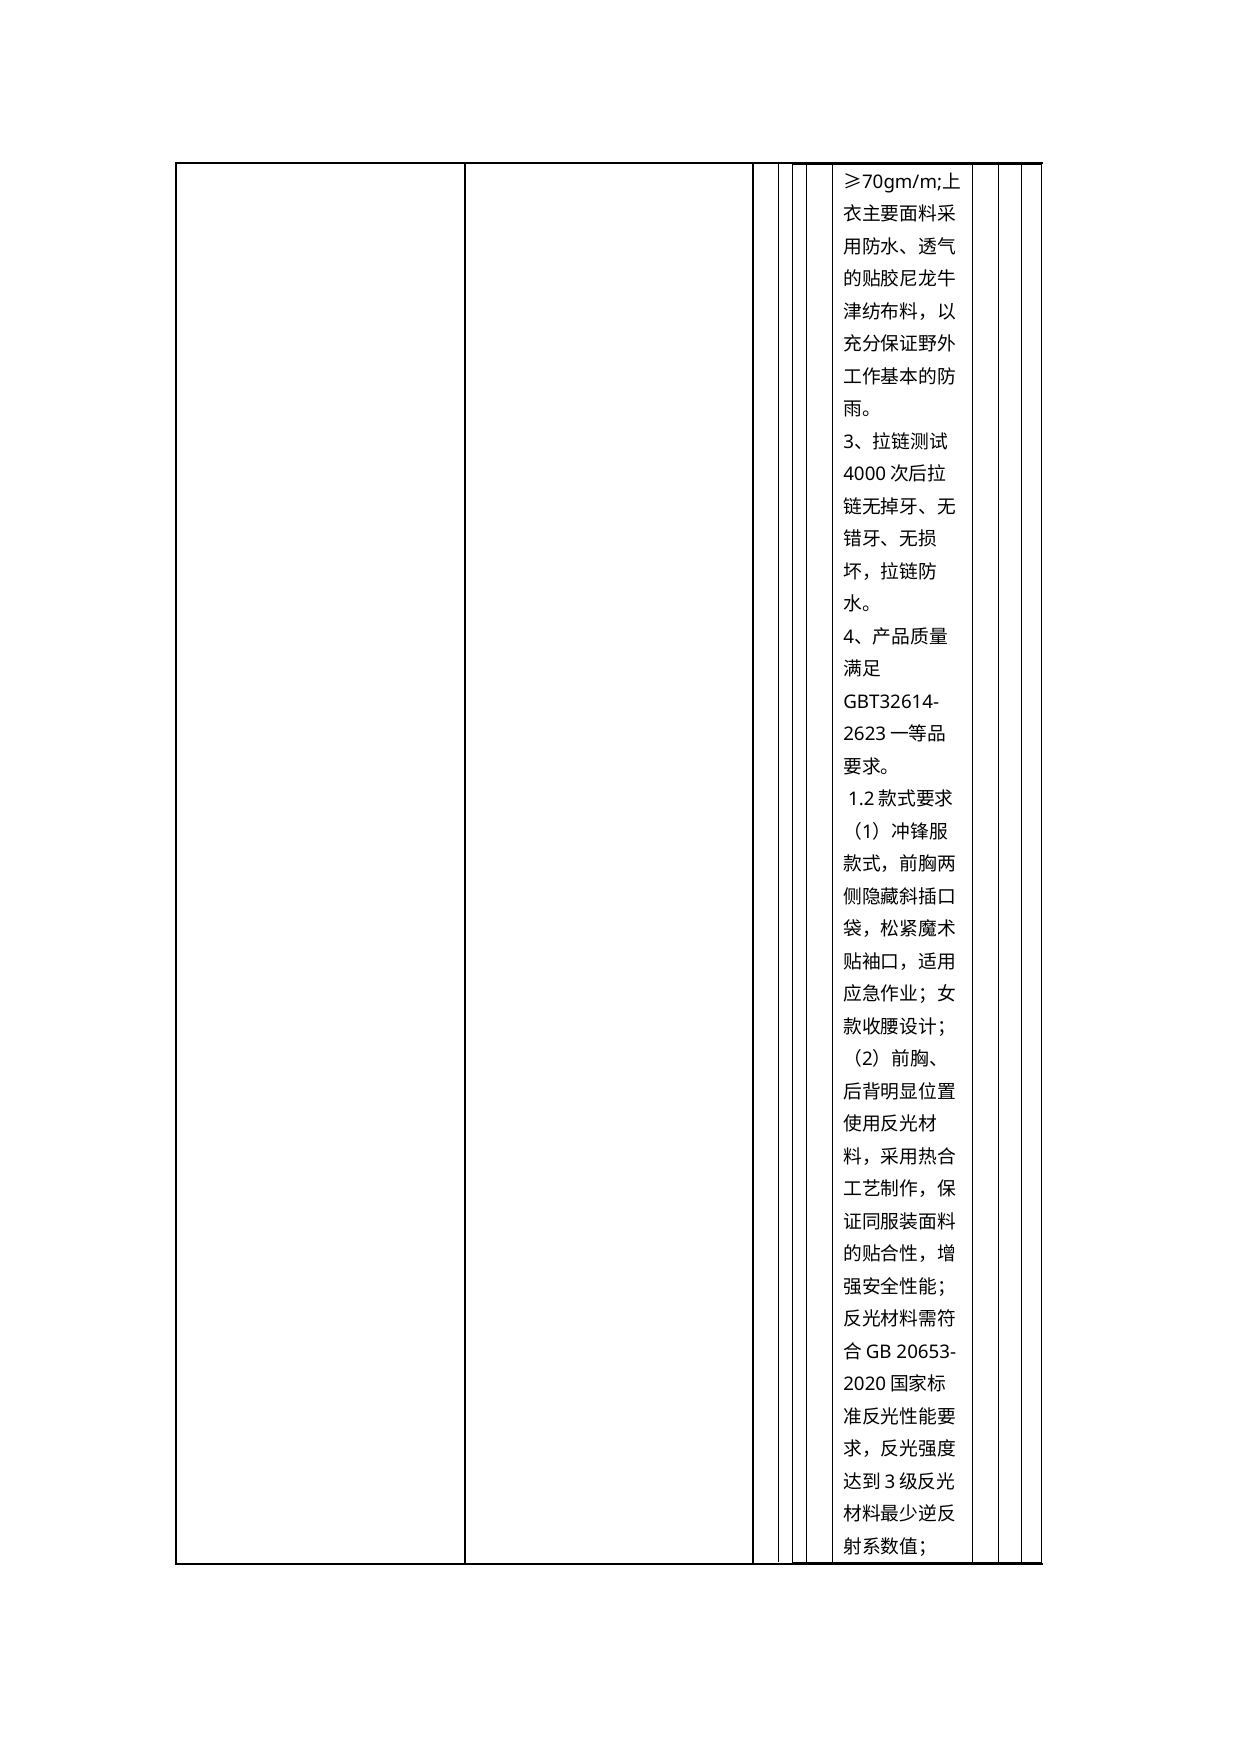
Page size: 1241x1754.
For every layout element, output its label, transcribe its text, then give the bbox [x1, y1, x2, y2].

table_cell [973, 165, 998, 1562]
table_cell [754, 164, 792, 1563]
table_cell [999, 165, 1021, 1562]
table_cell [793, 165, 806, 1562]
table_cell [833, 165, 972, 1562]
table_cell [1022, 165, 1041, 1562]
table_cell [466, 164, 752, 1563]
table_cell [807, 165, 832, 1562]
table_cell 1 [177, 164, 464, 1563]
